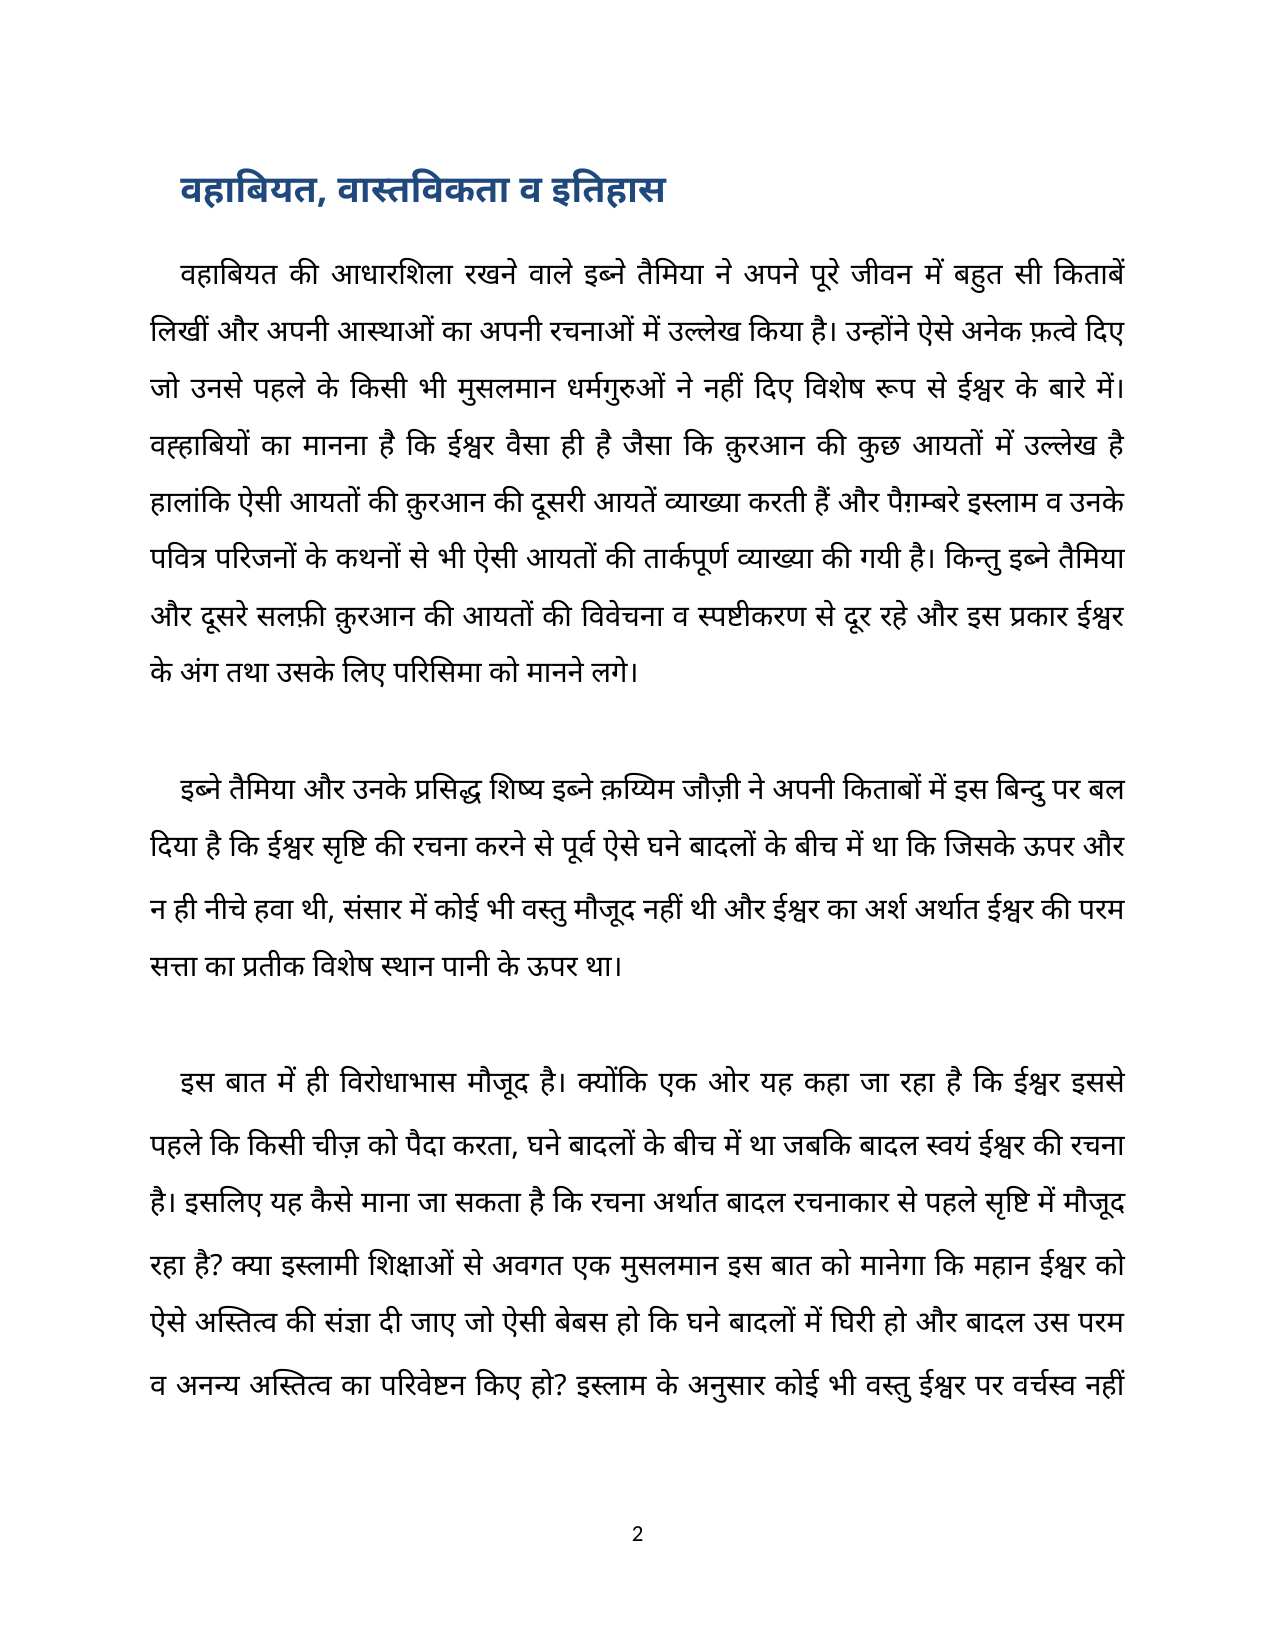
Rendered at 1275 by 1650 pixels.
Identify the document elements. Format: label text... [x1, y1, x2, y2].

subtitle वहाबियत, वास्तविकता व इतिहास [150, 162, 1125, 218]
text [150, 1066, 1125, 1407]
text इब्ने तैमिया और उनके प्रसिद्ध शिष्य इब्ने क़य्यिम जौज़ी ने अपनी किताबों में इस बिन्दु पर बल दिया है कि ईश्वर सृष्टि की रचना करने से पूर्व ऐसे घने बादलों के बीच में था कि जिसके ऊपर और न ही नीचे हवा थी, संसार में कोई भी वस्तु मौजूद नहीं थी और ईश्वर का अर्श अर्थात ईश्वर की परम सत्ता का प्रतीक विशेष स्थान पानी के ऊपर था। [150, 773, 1125, 988]
text वहाबियत की आधारशिला रखने वाले इब्ने तैमिया ने अपने पूरे जीवन में बहुत सी किताबें लिखीं और अपनी आस्थाओं का अपनी रचनाओं में उल्लेख किया है। उन्होंने ऐसे अनेक फ़त्वे दिए जो उनसे पहले के किसी भी मुसलमान धर्मगुरुओं ने नहीं दिए विशेष रूप से ईश्वर के बारे में। वह्हाबियों का मानना है कि ईश्वर वैसा ही है जैसा कि क़ुरआन की कुछ आयतों में उल्लेख है हालांकि ऐसी आयतों की क़ुरआन की दूसरी आयतें व्याख्या करती हैं और पैग़म्बरे इस्लाम व उनके पवित्र परिजनों के कथनों से भी ऐसी आयतों की तार्कपूर्ण व्याख्या की गयी है। किन्तु इब्ने तैमिया और दूसरे सलफ़ी क़ुरआन की आयतों की विवेचना व स्पष्टीकरण से दूर रहे और इस प्रकार ईश्वर के अंग तथा उसके लिए परिसिमा को मानने लगे। [150, 258, 1125, 695]
